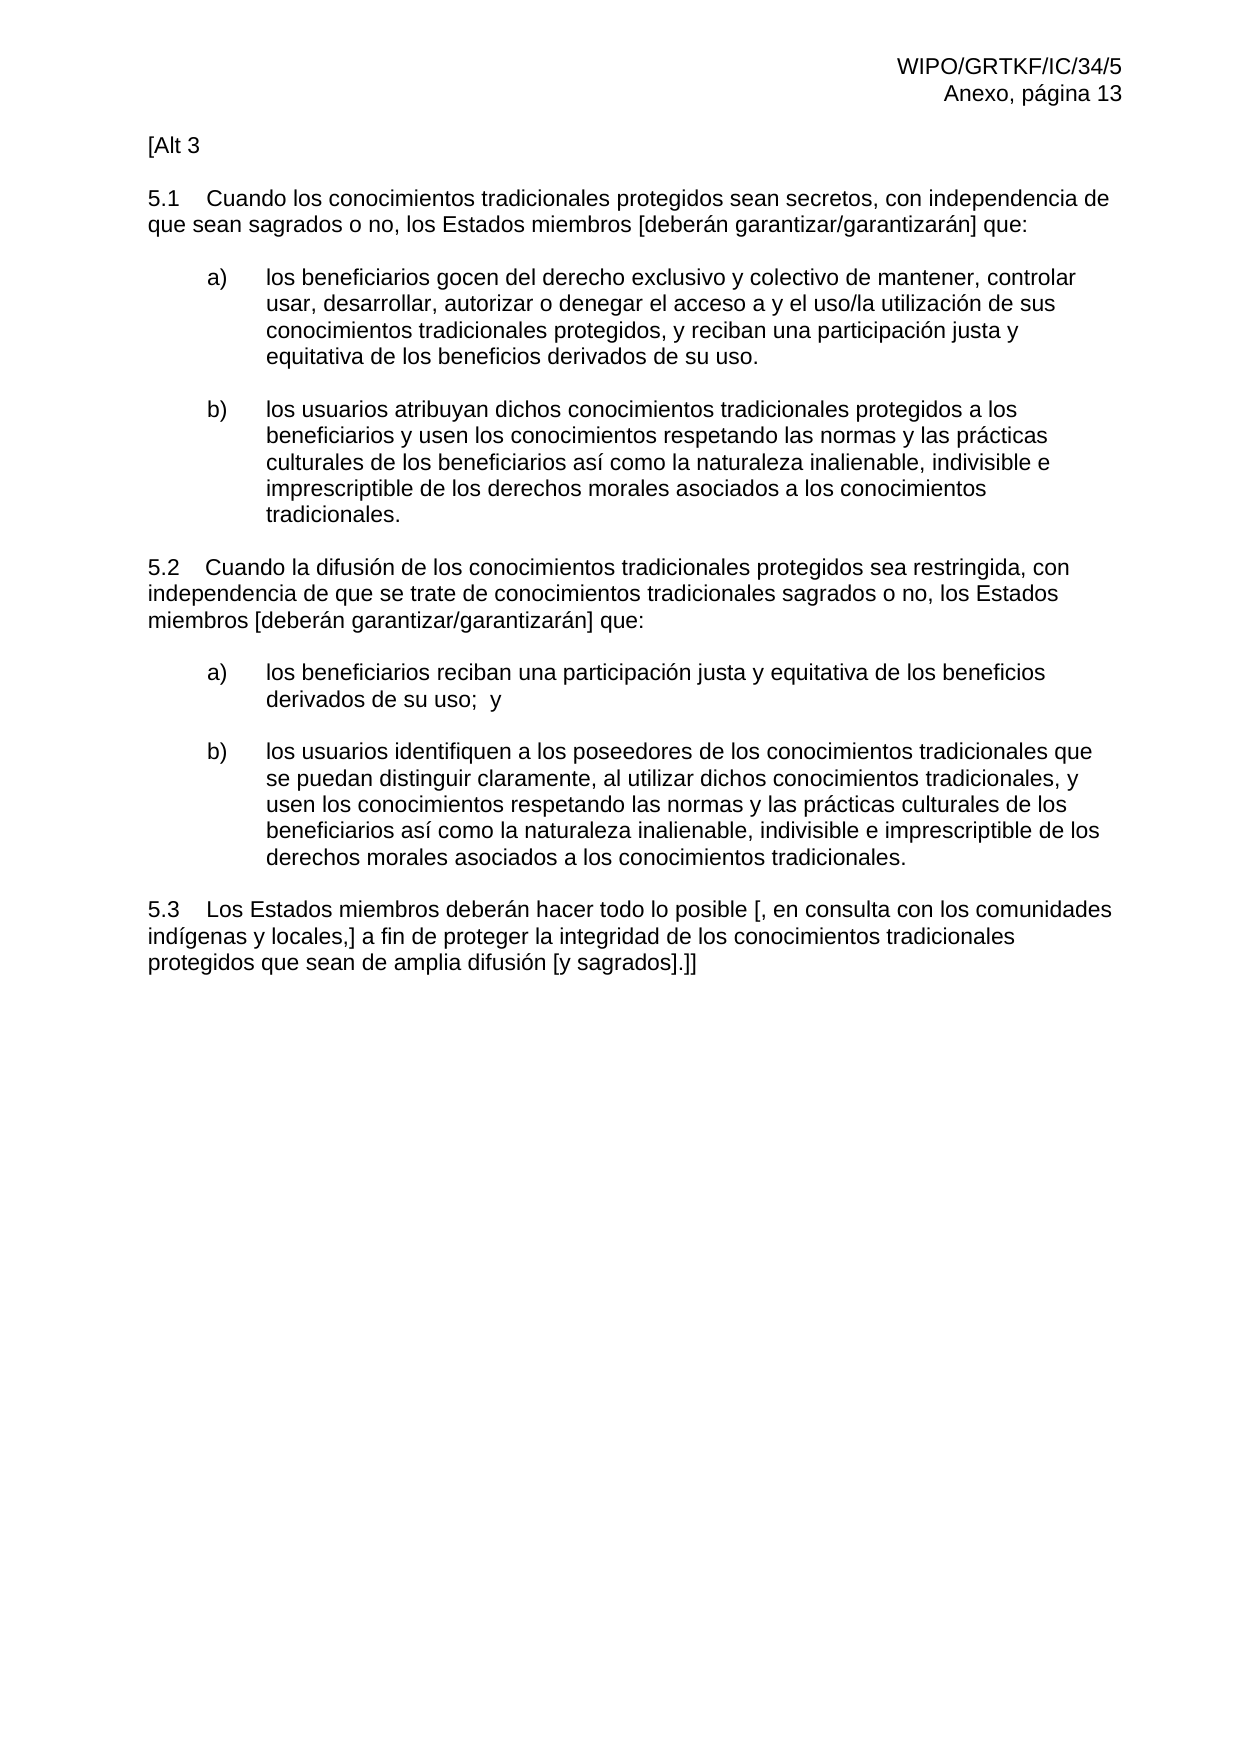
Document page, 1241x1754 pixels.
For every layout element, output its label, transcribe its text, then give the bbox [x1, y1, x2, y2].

text [Alt 3 [148, 132, 1122, 158]
text 5.3 Los Estados miembros deberán hacer todo lo posible [, en consulta con los comunidades indígenas y locales,] a fin de proteger la integridad de los conocimientos tradicionales protegidos que sean de amplia difusión [y sagrados].]] [148, 896, 1122, 976]
text 5.2 Cuando la difusión de los conocimientos tradicionales protegidos sea restringida, con independencia de que se trate de conocimientos tradicionales sagrados o no, los Estados miembros [deberán garantizar/garantizarán] que: [148, 554, 1122, 633]
text b) los usuarios identifiquen a los poseedores de los conocimientos tradicionales que se puedan distinguir claramente, al utilizar dichos conocimientos tradicionales, y usen los conocimientos respetando las normas y las prácticas culturales de los beneficiarios así como la naturaleza inalienable, indivisible e imprescriptible de los derechos morales asociados a los conocimientos tradicionales. [207, 738, 1122, 870]
text b) los usuarios atribuyan dichos conocimientos tradicionales protegidos a los beneficiarios y usen los conocimientos respetando las normas y las prácticas culturales de los beneficiarios así como la naturaleza inalienable, indivisible e imprescriptible de los derechos morales asociados a los conocimientos tradicionales. [207, 396, 1122, 527]
text a) los beneficiarios gocen del derecho exclusivo y colectivo de mantener, controlar usar, desarrollar, autorizar o denegar el acceso a y el uso/la utilización de sus conocimientos tradicionales protegidos, y reciban una participación justa y equitativa de los beneficios derivados de su uso. [207, 264, 1122, 369]
text 5.1 Cuando los conocimientos tradicionales protegidos sean secretos, con independencia de que sean sagrados o no, los Estados miembros [deberán garantizar/garantizarán] que: [148, 185, 1122, 238]
text a) los beneficiarios reciban una participación justa y equitativa de los beneficios derivados de su uso; y [207, 659, 1122, 712]
